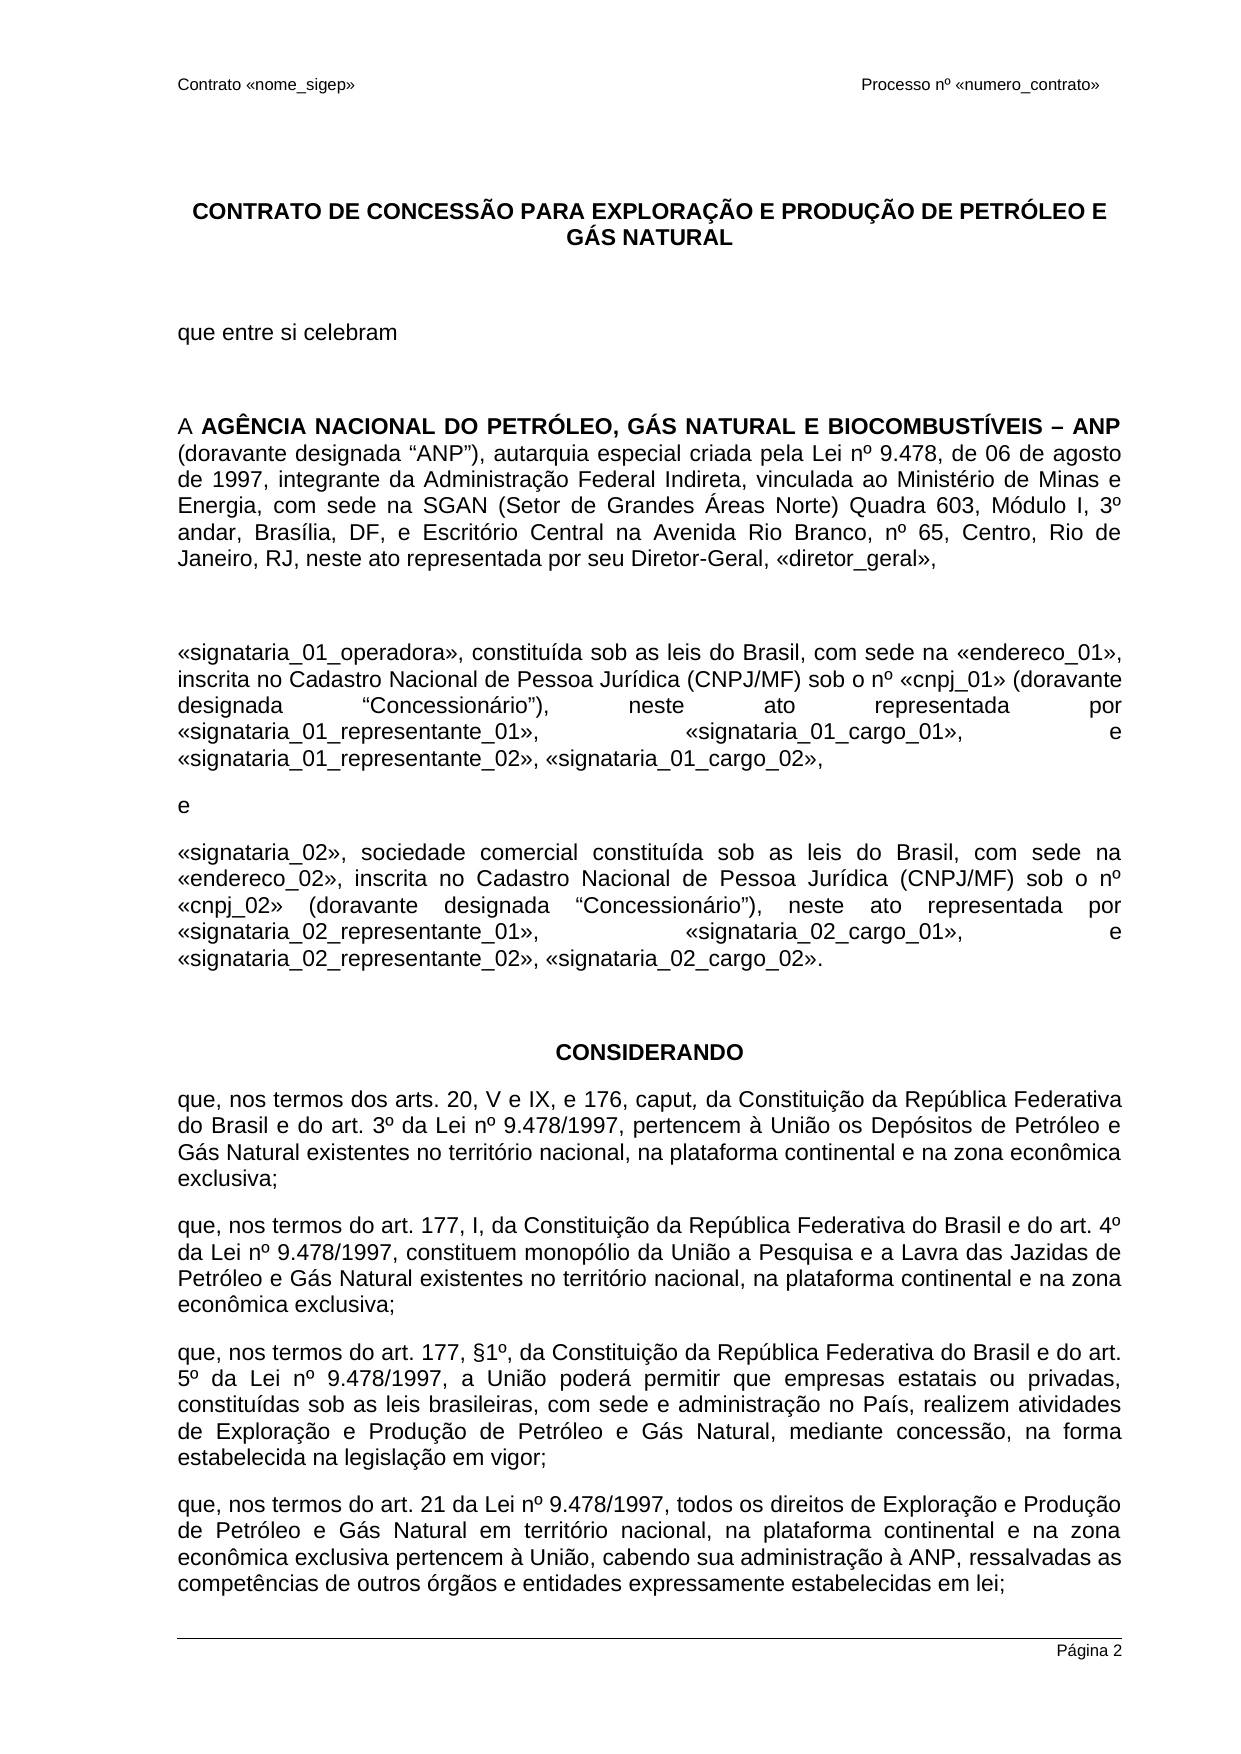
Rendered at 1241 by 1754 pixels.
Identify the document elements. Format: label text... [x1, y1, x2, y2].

text que, nos termos do art. 177, §1º, da Constituição da República Federativa do Brasil e do art. 5º da Lei nº 9.478/1997, a União poderá permitir que empresas estatais ou privadas, constituídas sob as leis brasileiras, com sede e administração no País, realizem atividades de Exploração e Produção de Petróleo e Gás Natural, mediante concessão, na forma estabelecida na legislação em vigor; [177, 1338, 1122, 1470]
text «signataria_02», sociedade comercial constituída sob as leis do Brasil, com sede na «endereco_02», inscrita no Cadastro Nacional de Pessoa Jurídica (CNPJ/MF) sob o nº «cnpj_02» (doravante designada “Concessionário”), neste ato representada por «signataria_02_representante_01», «signataria_02_cargo_01», e «signataria_02_representante_02», «signataria_02_cargo_02». [177, 839, 1122, 971]
text «signataria_01_operadora», constituída sob as leis do Brasil, com sede na «endereco_01», inscrita no Cadastro Nacional de Pessoa Jurídica (CNPJ/MF) sob o nº «cnpj_01» (doravante designada “Concessionário”), neste ato representada por «signataria_01_representante_01», «signataria_01_cargo_01», e «signataria_01_representante_02», «signataria_01_cargo_02», [177, 639, 1122, 771]
text que, nos termos do art. 177, I, da Constituição da República Federativa do Brasil e do art. 4º da Lei nº 9.478/1997, constituem monopólio da União a Pesquisa e a Lavra das Jazidas de Petróleo e Gás Natural existentes no território nacional, na plataforma continental e na zona econômica exclusiva; [177, 1212, 1122, 1318]
text que entre si celebram [177, 319, 1122, 345]
text que, nos termos do art. 21 da Lei nº 9.478/1997, todos os direitos de Exploração e Produção de Petróleo e Gás Natural em território nacional, na plataforma continental e na zona econômica exclusiva pertencem à União, cabendo sua administração à ANP, ressalvadas as competências de outros órgãos e entidades expressamente estabelecidas em lei; [177, 1491, 1122, 1597]
text que, nos termos dos arts. 20, V e IX, e 176, caput, da Constituição da República Federativa do Brasil e do art. 3º da Lei nº 9.478/1997, pertencem à União os Depósitos de Petróleo e Gás Natural existentes no território nacional, na plataforma continental e na zona econômica exclusiva; [177, 1086, 1122, 1191]
text e [177, 792, 1122, 818]
text CONSIDERANDO [177, 1039, 1122, 1065]
text A AGÊNCIA NACIONAL DO PETRÓLEO, GÁS NATURAL E BIOCOMBUSTÍVEIS – ANP (doravante designada “ANP”), autarquia especial criada pela Lei nº 9.478, de 06 de agosto de 1997, integrante da Administração Federal Indireta, vinculada ao Ministério de Minas e Energia, com sede na SGAN (Setor de Grandes Áreas Norte) Quadra 603, Módulo I, 3º andar, Brasília, DF, e Escritório Central na Avenida Rio Branco, nº 65, Centro, Rio de Janeiro, RJ, neste ato representada por seu Diretor-Geral, «diretor_geral», [177, 413, 1122, 571]
text CONTRATO DE CONCESSÃO PARA EXPLORAÇÃO E PRODUÇÃO DE PETRÓLEO E GÁS NATURAL [177, 198, 1122, 251]
